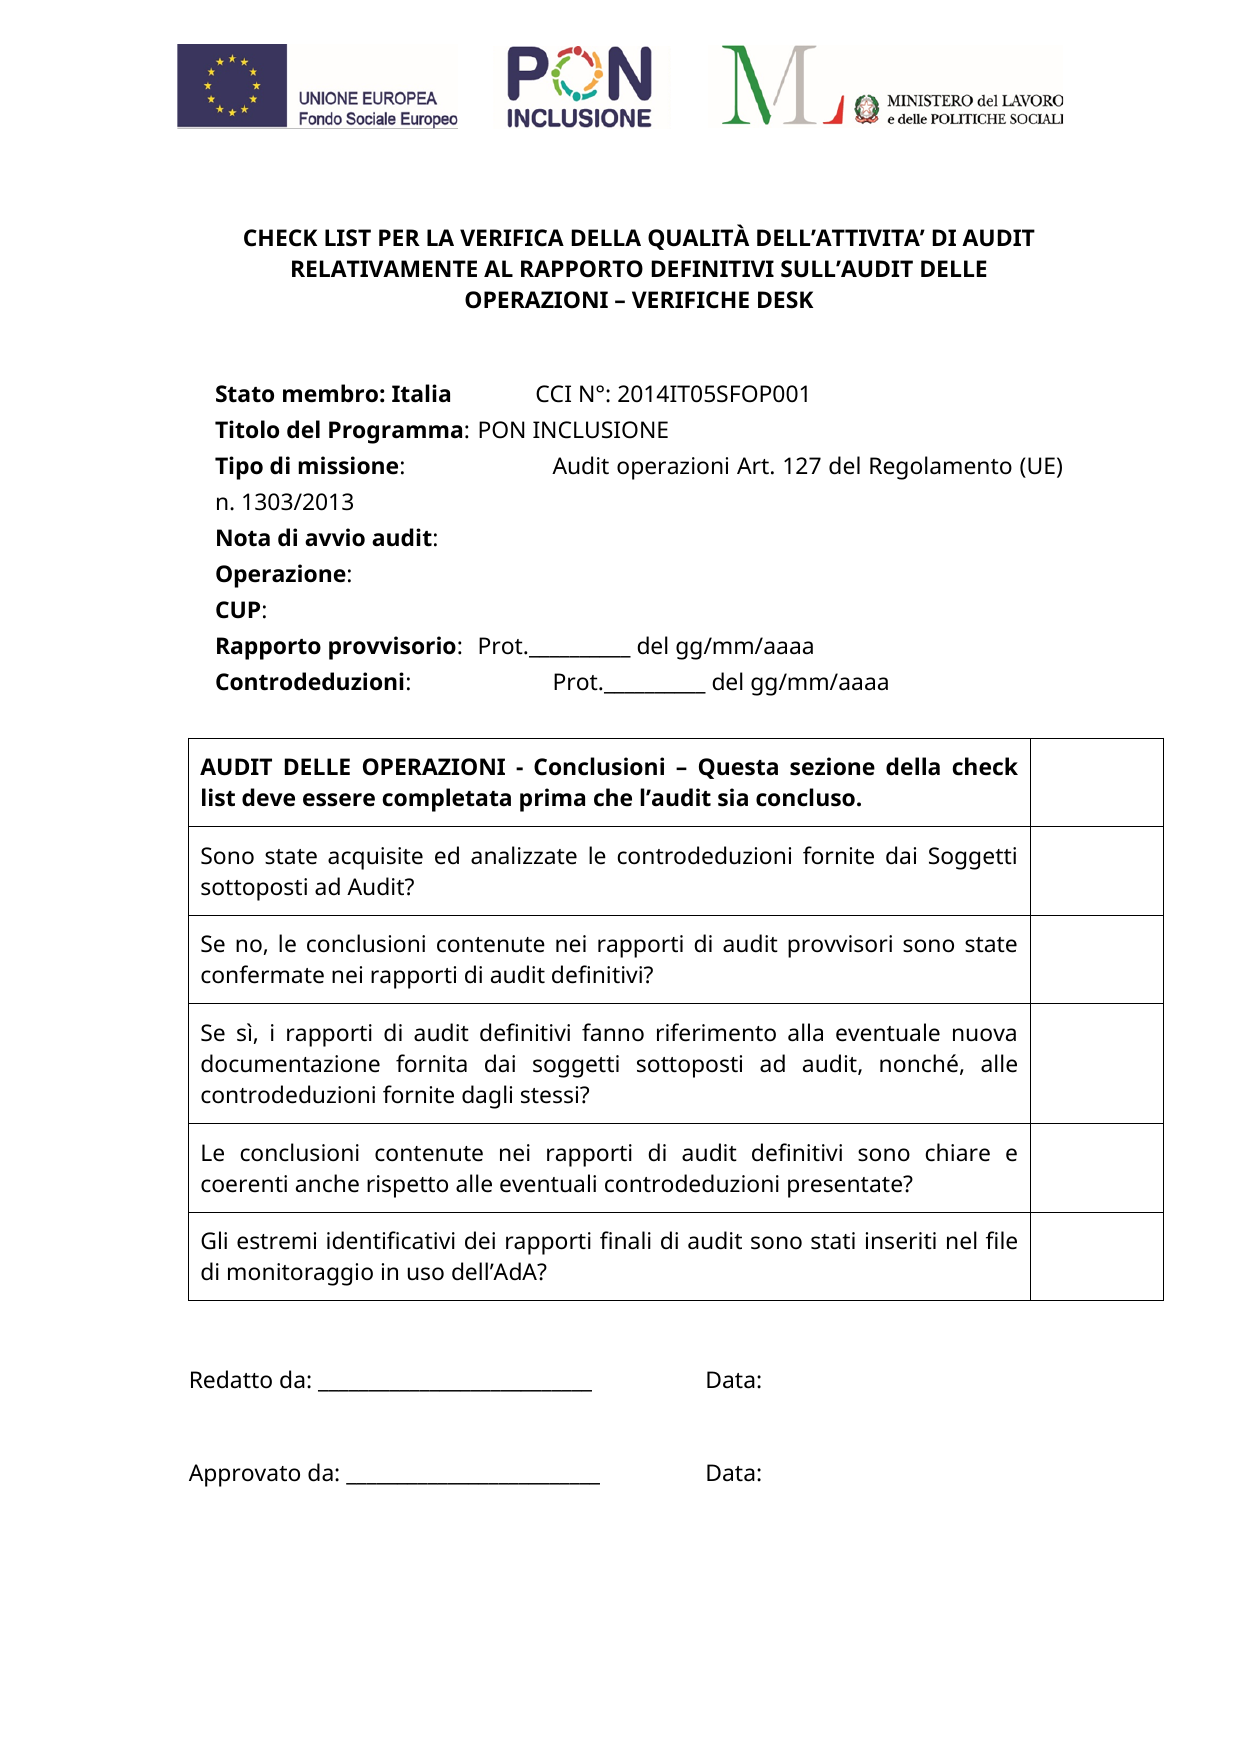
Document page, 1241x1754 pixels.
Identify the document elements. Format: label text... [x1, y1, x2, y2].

text Stato membro: Italia CCI N°: 2014IT05SFOP001 [215, 378, 1063, 409]
table_cell [1031, 1004, 1163, 1123]
table_cell Se no, le conclusioni contenute nei rapporti di audit provvisori sono state confermate nei rapporti di audit definitivi? [189, 916, 1030, 1003]
table_header AUDIT DELLE OPERAZIONI - Conclusioni – Questa sezione della check list deve essere completata prima che l’audit sia concluso. [189, 739, 1030, 826]
table_cell Gli estremi identificativi dei rapporti finali di audit sono stati inseriti nel file di monitoraggio in uso dell’AdA? [189, 1213, 1030, 1300]
text Rapporto provvisorio: Prot.__________ del gg/mm/aaaa [215, 630, 1063, 661]
table_header [1031, 739, 1163, 826]
table_cell [1031, 1213, 1163, 1300]
table_cell [1031, 1124, 1163, 1212]
table_cell [1031, 827, 1163, 915]
table_cell Le conclusioni contenute nei rapporti di audit definitivi sono chiare e coerenti anche rispetto alle eventuali controdeduzioni presentate? [189, 1124, 1030, 1212]
picture [177, 44, 1064, 129]
text Titolo del Programma: PON INCLUSIONE [215, 414, 1063, 445]
text Approvato da: _________________________ Data: [188, 1457, 1063, 1489]
text Controdeduzioni: Prot.__________ del gg/mm/aaaa [215, 666, 1063, 697]
text CHECK LIST PER LA VERIFICA DELLA QUALITÀ DELL’ATTIVITA’ DI AUDIT RELATIVAMENTE AL RAPPORTO DEFINITIVI SULL’AUDIT DELLE OPERAZIONI – VERIFICHE DESK [215, 222, 1063, 316]
text Tipo di missione: Audit operazioni Art. 127 del Regolamento (UE) n. 1303/2013 [215, 450, 1063, 517]
text Nota di avvio audit: [215, 522, 1063, 553]
table_cell Sono state acquisite ed analizzate le controdeduzioni fornite dai Soggetti sottoposti ad Audit? [189, 827, 1030, 915]
table_cell [1031, 916, 1163, 1003]
text Operazione: [215, 558, 1063, 589]
table_cell Se sì, i rapporti di audit definitivi fanno riferimento alla eventuale nuova documentazione fornita dai soggetti sottoposti ad audit, nonché, alle controdeduzioni fornite dagli stessi? [189, 1004, 1030, 1123]
text Redatto da: ___________________________ Data: [188, 1364, 1063, 1395]
text CUP: [215, 594, 1063, 625]
